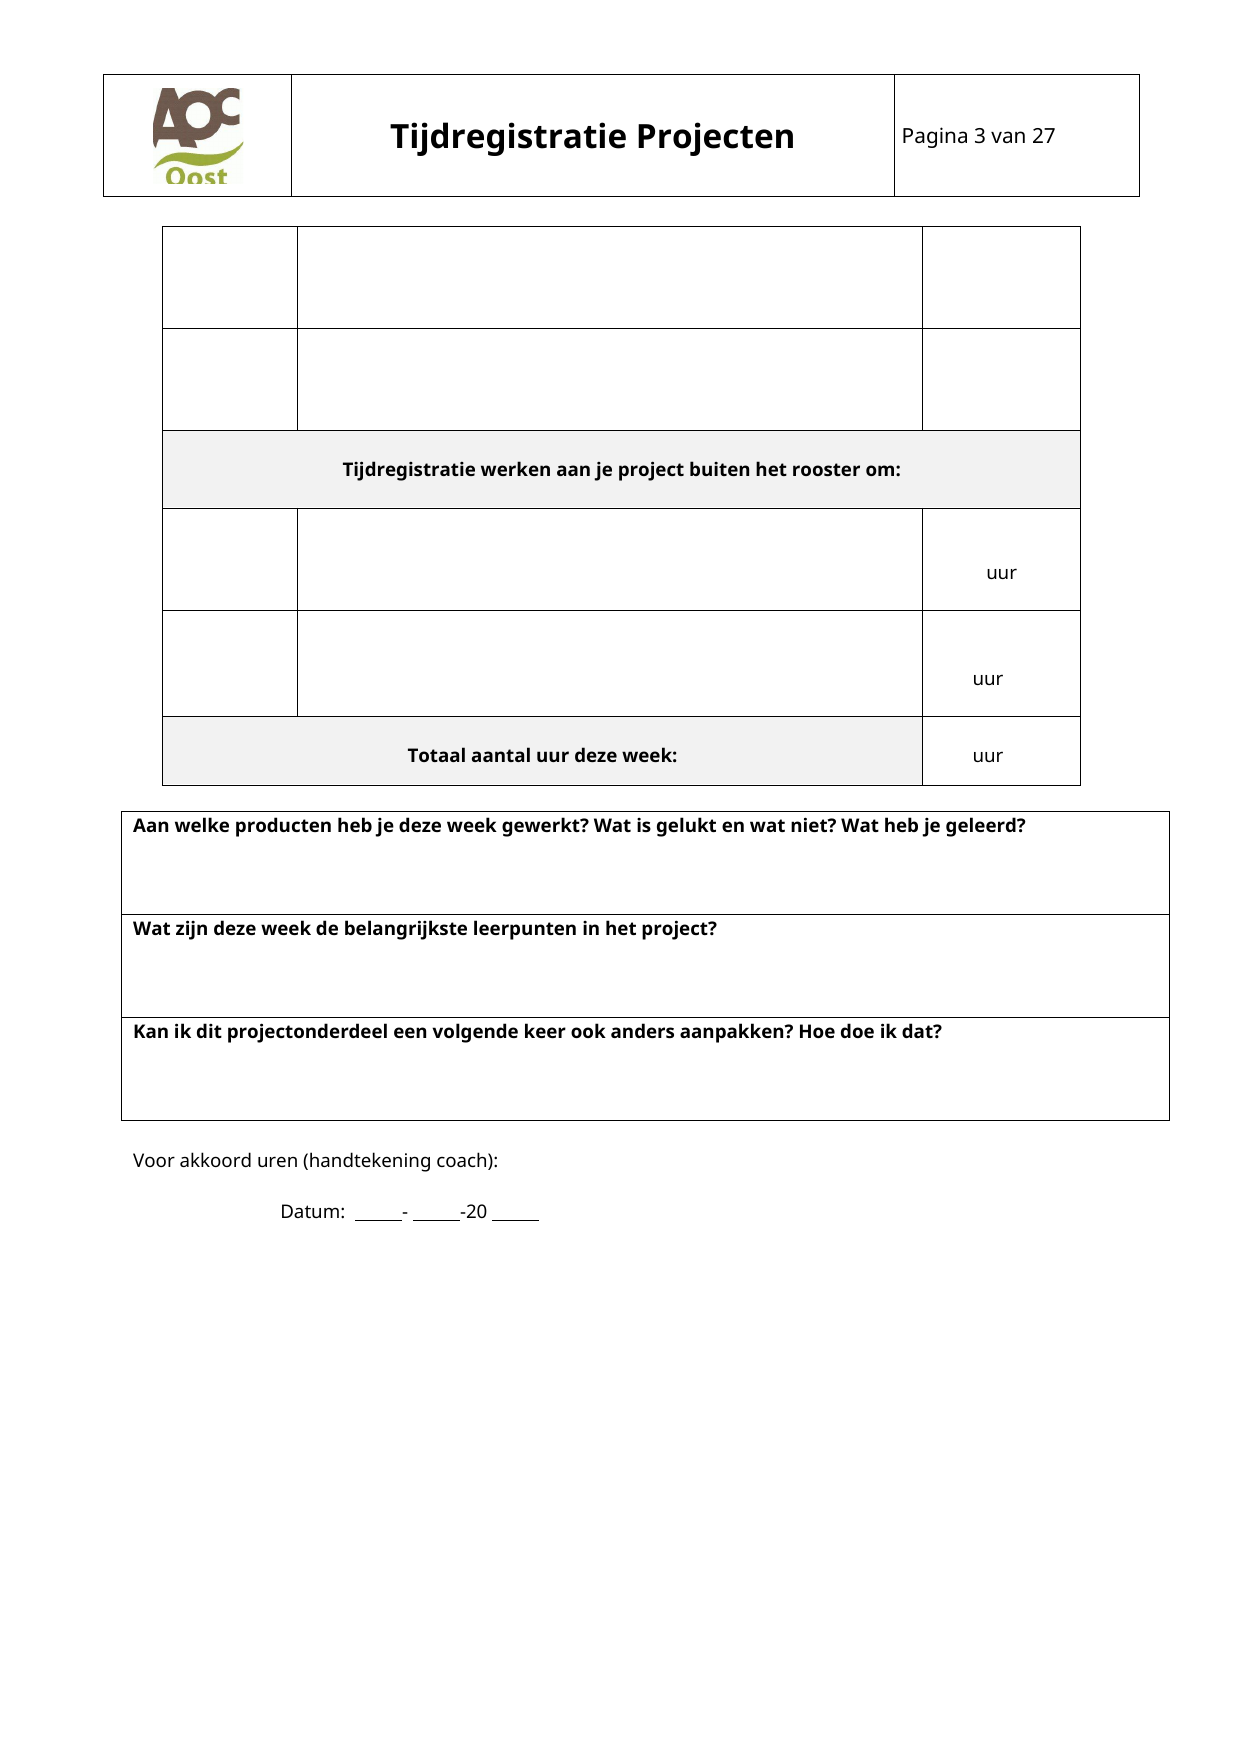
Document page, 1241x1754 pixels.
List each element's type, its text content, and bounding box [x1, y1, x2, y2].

table_cell [298, 509, 922, 609]
table_cell [298, 611, 922, 716]
table_header Aan welke producten heb je deze week gewerkt? Wat is gelukt en wat niet? Wat heb je geleerd? [122, 812, 1169, 914]
table_cell uur [923, 509, 1080, 609]
table_cell Tijdregistratie werken aan je project buiten het rooster om: [163, 431, 1080, 507]
text Voor akkoord uren (handtekening coach): [133, 1147, 1166, 1172]
table_cell [923, 329, 1080, 430]
text Datum: - -20 [133, 1198, 1166, 1223]
table_cell Totaal aantal uur deze week: [163, 717, 922, 784]
table_cell [923, 227, 1080, 328]
table_cell Kan ik dit projectonderdeel een volgende keer ook anders aanpakken? Hoe doe ik dat? [122, 1018, 1169, 1120]
table_cell Wat zijn deze week de belangrijkste leerpunten in het project? [122, 915, 1169, 1017]
table_cell [163, 227, 297, 328]
table_cell [163, 329, 297, 430]
picture [152, 88, 244, 183]
table_cell [298, 227, 922, 328]
table_cell [163, 509, 297, 609]
table_cell uur [923, 611, 1080, 716]
table_cell uur [923, 717, 1080, 784]
table_cell [298, 329, 922, 430]
table_cell [163, 611, 297, 716]
